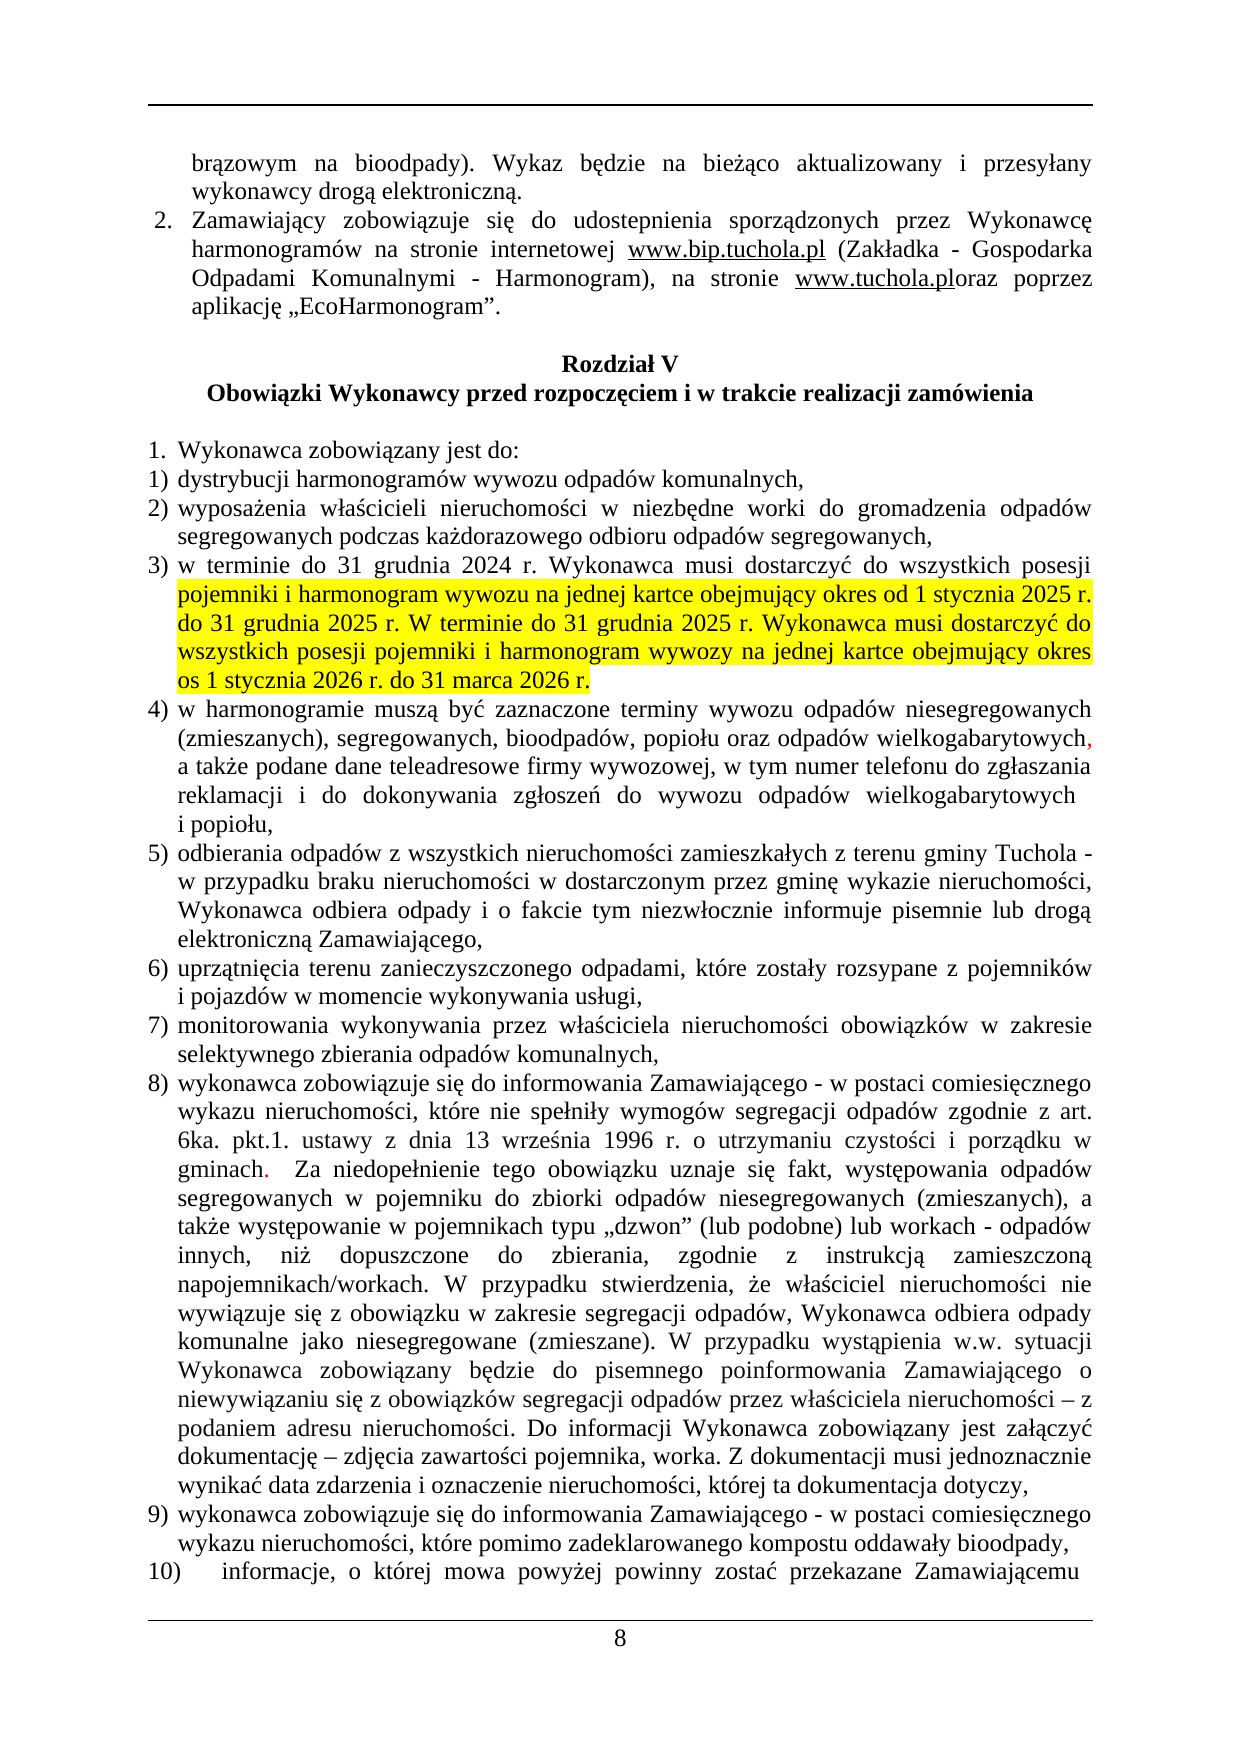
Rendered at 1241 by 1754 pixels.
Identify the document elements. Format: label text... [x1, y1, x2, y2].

list uprzątnięcia terenu zanieczyszczonego odpadami, które zostały rozsypane z pojemników i pojazdów w momencie wykonywania usługi, [148, 953, 1093, 1010]
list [148, 1556, 1093, 1585]
list odbierania odpadów z wszystkich nieruchomości zamieszkałych z terenu gminy Tuchola - w przypadku braku nieruchomości w dostarczonym przez gminę wykazie nieruchomości, Wykonawca odbiera odpady i o fakcie tym niezwłocznie informuje pisemnie lub drogą elektroniczną Zamawiającego, [148, 838, 1093, 953]
list wykonawca zobowiązuje się do informowania Zamawiającego - w postaci comiesięcznego wykazu nieruchomości, które pomimo zadeklarowanego kompostu oddawały bioodpady, [148, 1499, 1093, 1556]
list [154, 148, 1093, 205]
list Wykonawca zobowiązany jest do: [148, 435, 1093, 464]
text Obowiązki Wykonawcy przed rozpoczęciem i w trakcie realizacji zamówienia [148, 378, 1093, 406]
list wyposażenia właścicieli nieruchomości w niezbędne worki do gromadzenia odpadów segregowanych podczas każdorazowego odbioru odpadów segregowanych, [148, 493, 1093, 550]
list wykonawca zobowiązuje się do informowania Zamawiającego - w postaci comiesięcznego wykazu nieruchomości, które nie spełniły wymogów segregacji odpadów zgodnie z art. 6ka. pkt.1. ustawy z dnia 13 września 1996 r. o utrzymaniu czystości i porządku w gminach. Za niedopełnienie tego obowiązku uznaje się fakt, występowania odpadów segregowanych w pojemniku do zbiorki odpadów niesegregowanych (zmieszanych), a także występowanie w pojemnikach typu „dzwon” (lub podobne) lub workach - odpadów innych, niż dopuszczone do zbierania, zgodnie z instrukcją zamieszczoną napojemnikach/workach. W przypadku stwierdzenia, że właściciel nieruchomości nie wywiązuje się z obowiązku w zakresie segregacji odpadów, Wykonawca odbiera odpady komunalne jako niesegregowane (zmieszane). W przypadku wystąpienia w.w. sytuacji Wykonawca zobowiązany będzie do pisemnego poinformowania Zamawiającego o niewywiązaniu się z obowiązków segregacji odpadów przez właściciela nieruchomości – z podaniem adresu nieruchomości. Do informacji Wykonawca zobowiązany jest załączyć dokumentację – zdjęcia zawartości pojemnika, worka. Z dokumentacji musi jednoznacznie wynikać data zdarzenia i oznaczenie nieruchomości, której ta dokumentacja dotyczy, [148, 1068, 1093, 1499]
list monitorowania wykonywania przez właściciela nieruchomości obowiązków w zakresie selektywnego zbierania odpadów komunalnych, [148, 1010, 1093, 1068]
list w harmonogramie muszą być zaznaczone terminy wywozu odpadów niesegregowanych (zmieszanych), segregowanych, bioodpadów, popiołu oraz odpadów wielkogabarytowych, a także podane dane teleadresowe firmy wywozowej, w tym numer telefonu do zgłaszania reklamacji i do dokonywania zgłoszeń do wywozu odpadów wielkogabarytowych i popiołu, [148, 694, 1093, 838]
list dystrybucji harmonogramów wywozu odpadów komunalnych, [148, 464, 1093, 493]
list w terminie do 31 grudnia 2024 r. Wykonawca musi dostarczyć do wszystkich posesji pojemniki i harmonogram wywozu na jednej kartce obejmujący okres od 1 stycznia 2025 r. do 31 grudnia 2025 r. W terminie do 31 grudnia 2025 r. Wykonawca musi dostarczyć do wszystkich posesji pojemniki i harmonogram wywozy na jednej kartce obejmujący okres os 1 stycznia 2026 r. do 31 marca 2026 r. [148, 550, 1093, 694]
text Rozdział V [148, 349, 1093, 378]
list Zamawiający zobowiązuje się do udostepnienia sporządzonych przez Wykonawcę harmonogramów na stronie internetowej www.bip.tuchola.pl (Zakładka - Gospodarka Odpadami Komunalnymi - Harmonogram), na stronie www.tuchola.ploraz poprzez aplikację „EcoHarmonogram”. [154, 205, 1093, 320]
